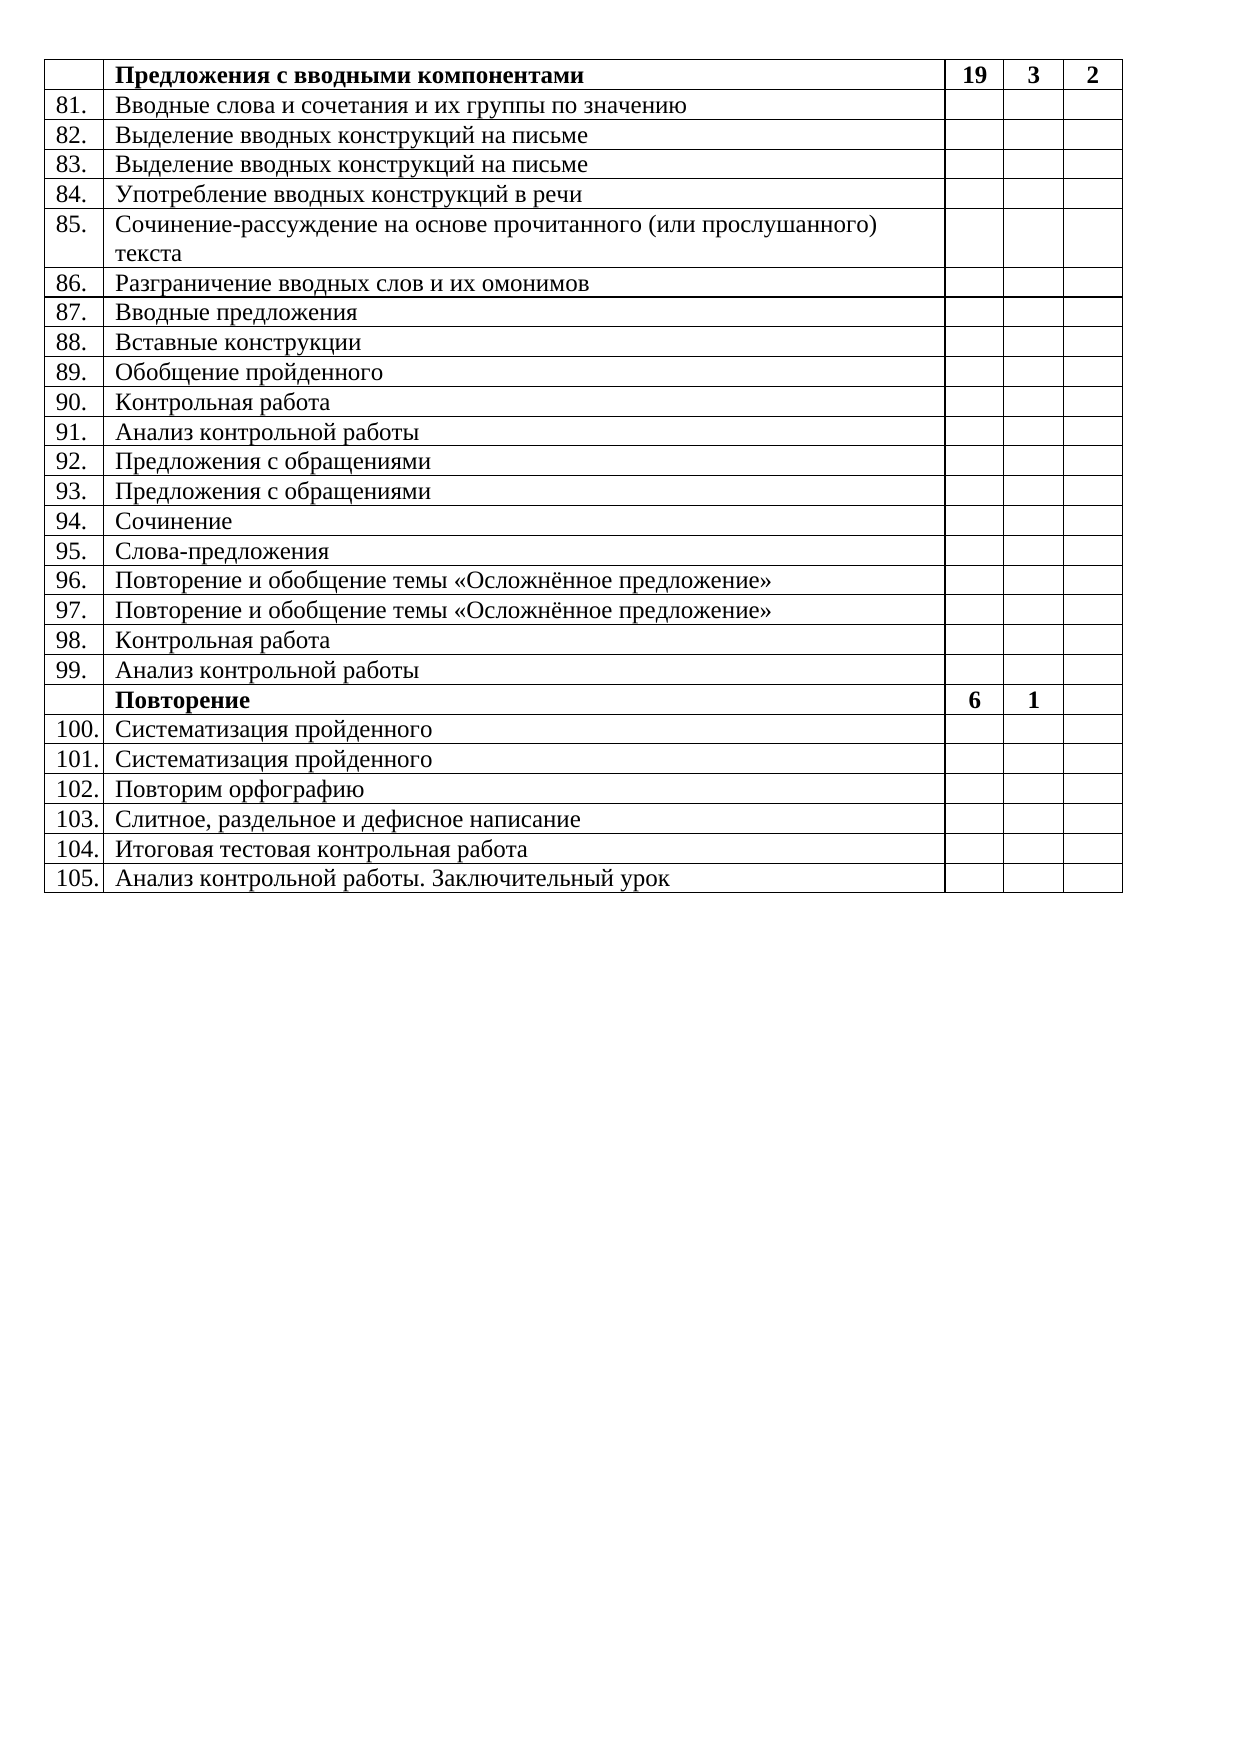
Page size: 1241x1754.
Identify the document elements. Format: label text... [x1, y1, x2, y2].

table_cell [45, 655, 103, 684]
table_cell [1004, 179, 1063, 208]
table_cell [1064, 804, 1122, 833]
table_cell [45, 209, 103, 267]
table_cell [1004, 595, 1063, 624]
table_cell [45, 536, 103, 564]
table_cell [946, 715, 1003, 743]
table_cell [946, 774, 1003, 803]
table_cell [1064, 387, 1122, 416]
table_cell Повторение и обобщение темы «Осложнённое предложение» [104, 595, 944, 624]
table_cell [946, 357, 1003, 386]
table_cell [1064, 536, 1122, 564]
table_cell 3 [1004, 60, 1063, 89]
table_cell Повторение [104, 685, 944, 713]
table_cell [1064, 655, 1122, 684]
table_cell [946, 387, 1003, 416]
table_cell [45, 804, 103, 833]
table_cell [1064, 90, 1122, 119]
table_cell [45, 595, 103, 624]
table_cell [1004, 150, 1063, 178]
table_cell Систематизация пройденного [104, 715, 944, 743]
table_cell [946, 804, 1003, 833]
table_cell Употребление вводных конструкций в речи [104, 179, 944, 208]
table_cell [946, 476, 1003, 505]
table_cell [1064, 625, 1122, 654]
table_cell [1004, 120, 1063, 148]
table_cell [1064, 120, 1122, 148]
table_cell [1004, 476, 1063, 505]
table_cell Сочинение [104, 506, 944, 535]
table_cell Анализ контрольной работы [104, 417, 944, 445]
table_cell Систематизация пройденного [104, 744, 944, 773]
table_cell [946, 446, 1003, 475]
table_cell [1064, 595, 1122, 624]
table_cell Анализ контрольной работы. Заключительный урок [104, 864, 944, 892]
table_cell [45, 744, 103, 773]
table_cell [1064, 209, 1122, 267]
table_cell Предложения с обращениями [104, 476, 944, 505]
table_cell [45, 864, 103, 892]
table_cell [946, 864, 1003, 892]
table_cell [45, 120, 103, 148]
table_cell [1064, 268, 1122, 296]
table_cell [1004, 506, 1063, 535]
table_cell [1004, 715, 1063, 743]
table_cell [946, 327, 1003, 356]
table_cell [1004, 655, 1063, 684]
table_cell [45, 298, 103, 326]
table_cell [1064, 446, 1122, 475]
table_cell 6 [946, 685, 1003, 713]
table_cell [1004, 327, 1063, 356]
table_cell [1004, 357, 1063, 386]
table_cell [45, 268, 103, 296]
table_cell [45, 476, 103, 505]
table_cell Итоговая тестовая контрольная работа [104, 834, 944, 862]
table_cell [45, 60, 103, 89]
table_cell Разграничение вводных слов и их омонимов [104, 268, 944, 296]
table_cell [946, 417, 1003, 445]
table_cell [45, 90, 103, 119]
table_cell [1064, 774, 1122, 803]
table_cell [1004, 298, 1063, 326]
table_cell Сочинение-рассуждение на основе прочитанного (или прослушанного) текста [104, 209, 944, 267]
table_cell [1004, 774, 1063, 803]
table_cell [45, 506, 103, 535]
table_cell [45, 417, 103, 445]
table_cell [1004, 744, 1063, 773]
table_cell [1064, 685, 1122, 713]
table_cell Контрольная работа [104, 387, 944, 416]
table_cell [45, 150, 103, 178]
table_cell [45, 327, 103, 356]
table_cell [1004, 209, 1063, 267]
table_cell [1064, 357, 1122, 386]
table_cell [45, 625, 103, 654]
table_cell [45, 685, 103, 713]
table_cell [1004, 417, 1063, 445]
table_cell [45, 774, 103, 803]
table_cell Вводные предложения [104, 298, 944, 326]
table_cell [946, 506, 1003, 535]
table_cell [1064, 864, 1122, 892]
table_cell [1004, 90, 1063, 119]
table_cell [1064, 150, 1122, 178]
table_cell [45, 715, 103, 743]
table_cell [45, 357, 103, 386]
table_cell [946, 566, 1003, 594]
table_cell [946, 536, 1003, 564]
table_cell Вставные конструкции [104, 327, 944, 356]
table_cell [1064, 715, 1122, 743]
table_cell [946, 625, 1003, 654]
table_cell [1064, 834, 1122, 862]
table_cell Предложения с вводными компонентами [104, 60, 944, 89]
table_cell Повторим орфографию [104, 774, 944, 803]
table_cell [1064, 476, 1122, 505]
table_cell [45, 387, 103, 416]
table_cell 1 [1004, 685, 1063, 713]
table_cell [1004, 566, 1063, 594]
table_cell [946, 595, 1003, 624]
table_cell [946, 179, 1003, 208]
table_cell [45, 446, 103, 475]
table_cell Предложения с обращениями [104, 446, 944, 475]
table_cell [45, 179, 103, 208]
table_cell [946, 120, 1003, 148]
table_cell [1004, 387, 1063, 416]
table_cell Слитное, раздельное и дефисное написание [104, 804, 944, 833]
table_cell [1004, 804, 1063, 833]
table_cell Обобщение пройденного [104, 357, 944, 386]
table_cell [1004, 864, 1063, 892]
table_cell [1064, 744, 1122, 773]
table_cell Повторение и обобщение темы «Осложнённое предложение» [104, 566, 944, 594]
table_cell [1064, 566, 1122, 594]
table_cell [946, 268, 1003, 296]
table_cell [1004, 446, 1063, 475]
table_cell Вводные слова и сочетания и их группы по значению [104, 90, 944, 119]
table_cell [45, 566, 103, 594]
table_cell Контрольная работа [104, 625, 944, 654]
table_cell [1064, 179, 1122, 208]
table_cell Анализ контрольной работы [104, 655, 944, 684]
table_cell [1064, 417, 1122, 445]
table_cell Выделение вводных конструкций на письме [104, 120, 944, 148]
table_cell [1004, 268, 1063, 296]
table_cell [1004, 625, 1063, 654]
table_cell [1064, 298, 1122, 326]
table_cell [1064, 327, 1122, 356]
table_cell [1064, 506, 1122, 535]
table_cell [1004, 834, 1063, 862]
table_cell [946, 655, 1003, 684]
table_cell [946, 90, 1003, 119]
table_cell 19 [946, 60, 1003, 89]
table_cell [946, 150, 1003, 178]
table_cell [45, 834, 103, 862]
table_cell Слова-предложения [104, 536, 944, 564]
table_cell [946, 209, 1003, 267]
table_cell [946, 744, 1003, 773]
table_cell [946, 834, 1003, 862]
table_cell [1004, 536, 1063, 564]
table_cell 2 [1064, 60, 1122, 89]
table_cell [946, 298, 1003, 326]
table_cell Выделение вводных конструкций на письме [104, 150, 944, 178]
